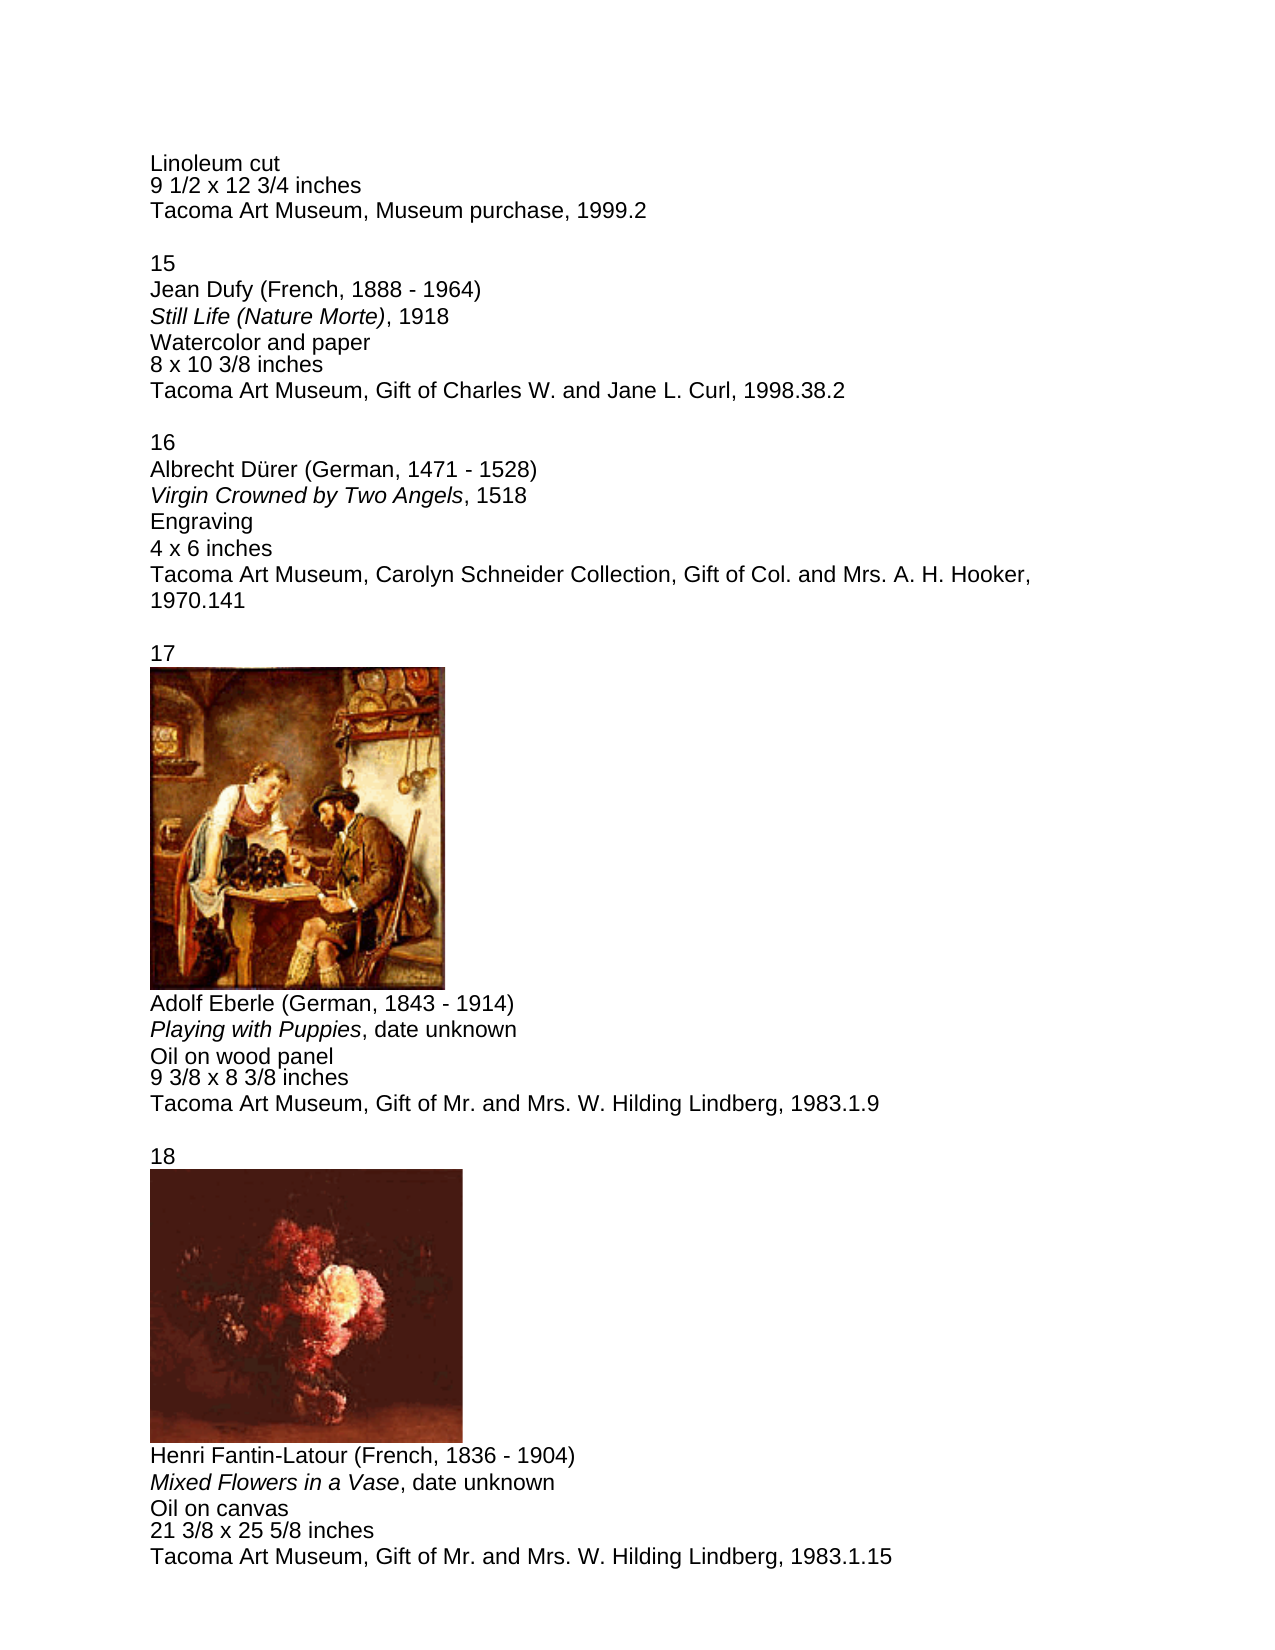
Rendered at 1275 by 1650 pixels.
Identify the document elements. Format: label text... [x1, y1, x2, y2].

text Oil on wood panel [150, 1043, 1125, 1069]
text 4 x 6 inches [150, 535, 1125, 561]
text Engraving [150, 508, 1125, 535]
text Tacoma Art Museum, Museum purchase, 1999.2 [150, 197, 1125, 224]
text Tacoma Art Museum, Gift of Mr. and Mrs. W. Hilding Lindberg, 1983.1.9 [150, 1090, 1125, 1116]
text Tacoma Art Museum, Carolyn Schneider Collection, Gift of Col. and Mrs. A. H. Hooker, 1970.141 [150, 561, 1125, 614]
text Watercolor and paper [150, 329, 1125, 356]
text Henri Fantin-Latour (French, 1836 - 1904) [150, 1442, 1125, 1469]
text 9 1/2 x 12 3/4 inches [150, 176, 1125, 197]
text Adolf Eberle (German, 1843 - 1914) [150, 990, 1125, 1016]
text 15 [150, 250, 1125, 276]
text Mixed Flowers in a Vase, date unknown [150, 1469, 1125, 1495]
text 18 [150, 1143, 1125, 1169]
text 21 3/8 x 25 5/8 inches [150, 1522, 1125, 1543]
text 9 3/8 x 8 3/8 inches [150, 1069, 1125, 1090]
text Tacoma Art Museum, Gift of Mr. and Mrs. W. Hilding Lindberg, 1983.1.15 [150, 1543, 1125, 1569]
text Still Life (Nature Morte), 1918 [150, 303, 1125, 329]
text 16 [150, 429, 1125, 456]
text Virgin Crowned by Two Angels, 1518 [150, 482, 1125, 508]
text Linoleum cut [150, 150, 1125, 176]
text 17 [150, 640, 1125, 666]
text Oil on canvas [150, 1495, 1125, 1522]
text Jean Dufy (French, 1888 - 1964) [150, 276, 1125, 303]
text Albrecht Dürer (German, 1471 - 1528) [150, 456, 1125, 482]
text Playing with Puppies, date unknown [150, 1016, 1125, 1043]
text 8 x 10 3/8 inches [150, 356, 1125, 377]
text Tacoma Art Museum, Gift of Charles W. and Jane L. Curl, 1998.38.2 [150, 377, 1125, 403]
